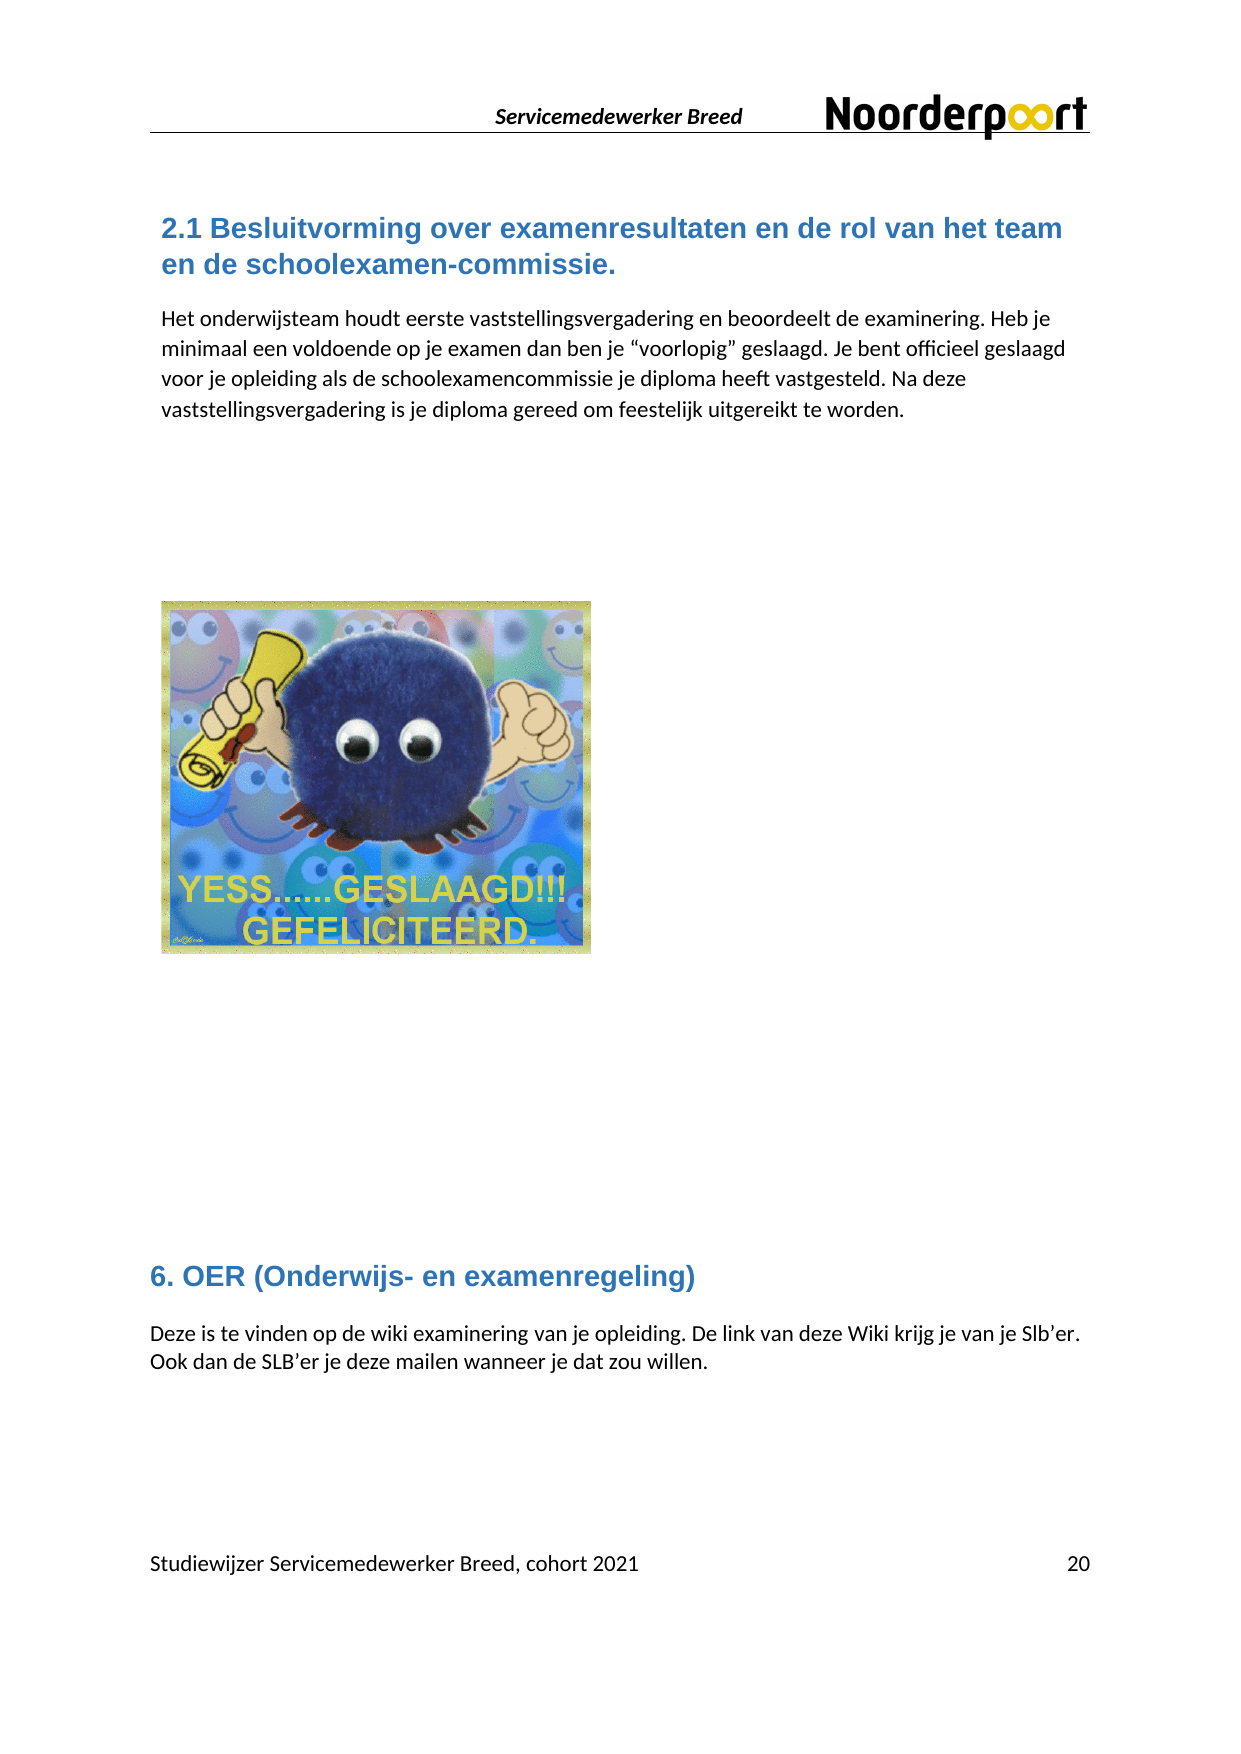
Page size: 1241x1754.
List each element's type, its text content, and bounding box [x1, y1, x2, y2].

text Deze is te vinden op de wiki examinering van je opleiding. De link van deze Wiki krijg je van je Slb’er. Ook dan de SLB’er je deze mailen wanneer je dat zou willen. [150, 1319, 1090, 1375]
picture [825, 133, 1088, 141]
picture [161, 601, 591, 954]
subtitle 6. OER (Onderwijs- en examenregeling) [150, 1259, 1090, 1293]
picture [825, 93, 1088, 132]
